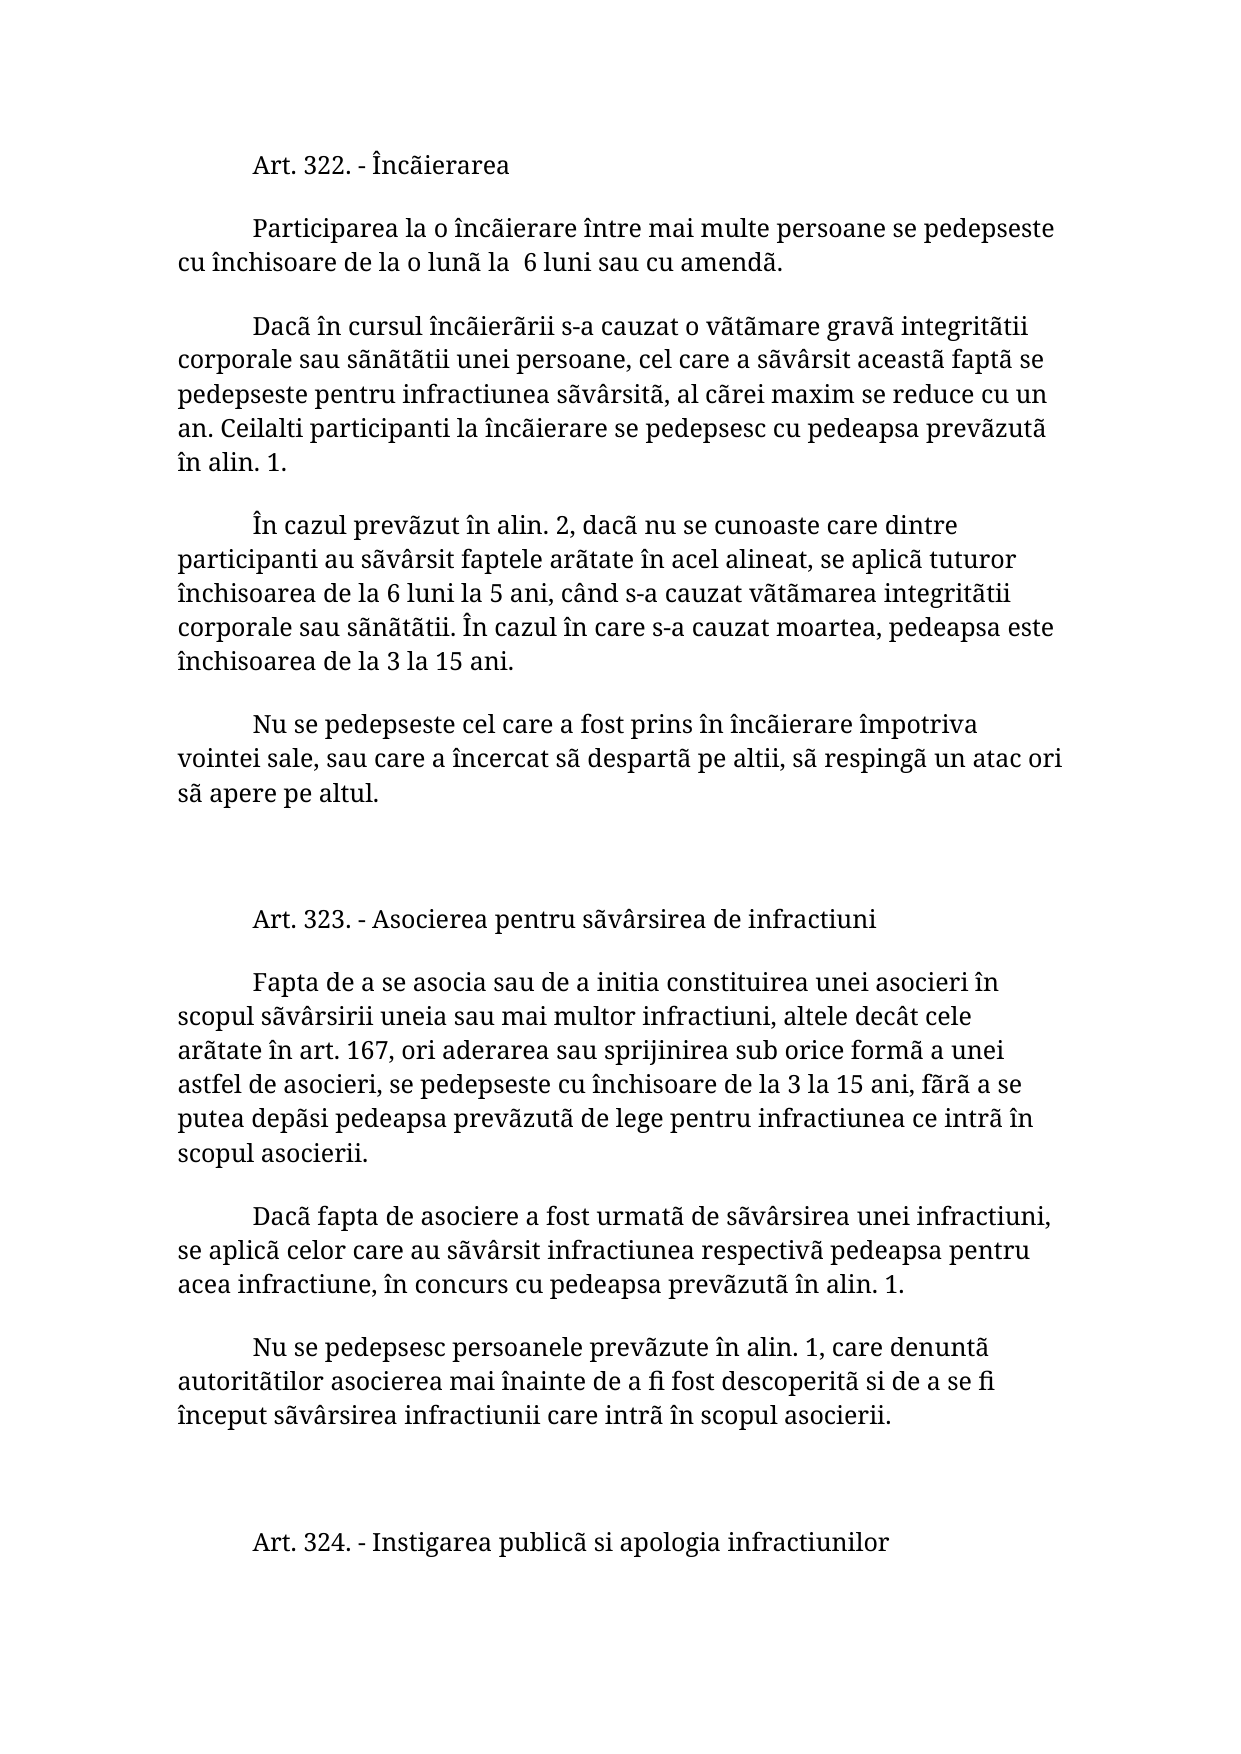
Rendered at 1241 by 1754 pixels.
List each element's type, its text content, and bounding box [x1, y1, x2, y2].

text Participarea la o încãierare între mai multe persoane se pedepseste cu închisoare de la o lunã la 6 luni sau cu amendã. [177, 211, 1063, 279]
text Nu se pedepsesc persoanele prevãzute în alin. 1, care denuntã autoritãtilor asocierea mai înainte de a fi fost descoperitã si de a se fi început sãvârsirea infractiunii care intrã în scopul asocierii. [177, 1330, 1063, 1432]
text Art. 323. - Asocierea pentru sãvârsirea de infractiuni [177, 902, 1063, 936]
text Dacã în cursul încãierãrii s-a cauzat o vãtãmare gravã integritãtii corporale sau sãnãtãtii unei persoane, cel care a sãvârsit aceastã faptã se pedepseste pentru infractiunea sãvârsitã, al cãrei maxim se reduce cu un an. Ceilalti participanti la încãierare se pedepsesc cu pedeapsa prevãzutã în alin. 1. [177, 308, 1063, 478]
text Dacã fapta de asociere a fost urmatã de sãvârsirea unei infractiuni, se aplicã celor care au sãvârsit infractiunea respectivã pedeapsa pentru acea infractiune, în concurs cu pedeapsa prevãzutã în alin. 1. [177, 1198, 1063, 1301]
text Nu se pedepseste cel care a fost prins în încãierare împotriva vointei sale, sau care a încercat sã despartã pe altii, sã respingã un atac ori sã apere pe altul. [177, 707, 1063, 809]
text Art. 324. - Instigarea publicã si apologia infractiunilor [177, 1524, 1063, 1558]
text Fapta de a se asocia sau de a initia constituirea unei asocieri în scopul sãvârsirii uneia sau mai multor infractiuni, altele decât cele arãtate în art. 167, ori aderarea sau sprijinirea sub orice formã a unei astfel de asocieri, se pedepseste cu închisoare de la 3 la 15 ani, fãrã a se putea depãsi pedeapsa prevãzutã de lege pentru infractiunea ce intrã în scopul asocierii. [177, 965, 1063, 1169]
text În cazul prevãzut în alin. 2, dacã nu se cunoaste care dintre participanti au sãvârsit faptele arãtate în acel alineat, se aplicã tuturor închisoarea de la 6 luni la 5 ani, când s-a cauzat vãtãmarea integritãtii corporale sau sãnãtãtii. În cazul în care s-a cauzat moartea, pedeapsa este închisoarea de la 3 la 15 ani. [177, 508, 1063, 678]
text Art. 322. - Încãierarea [177, 148, 1063, 182]
